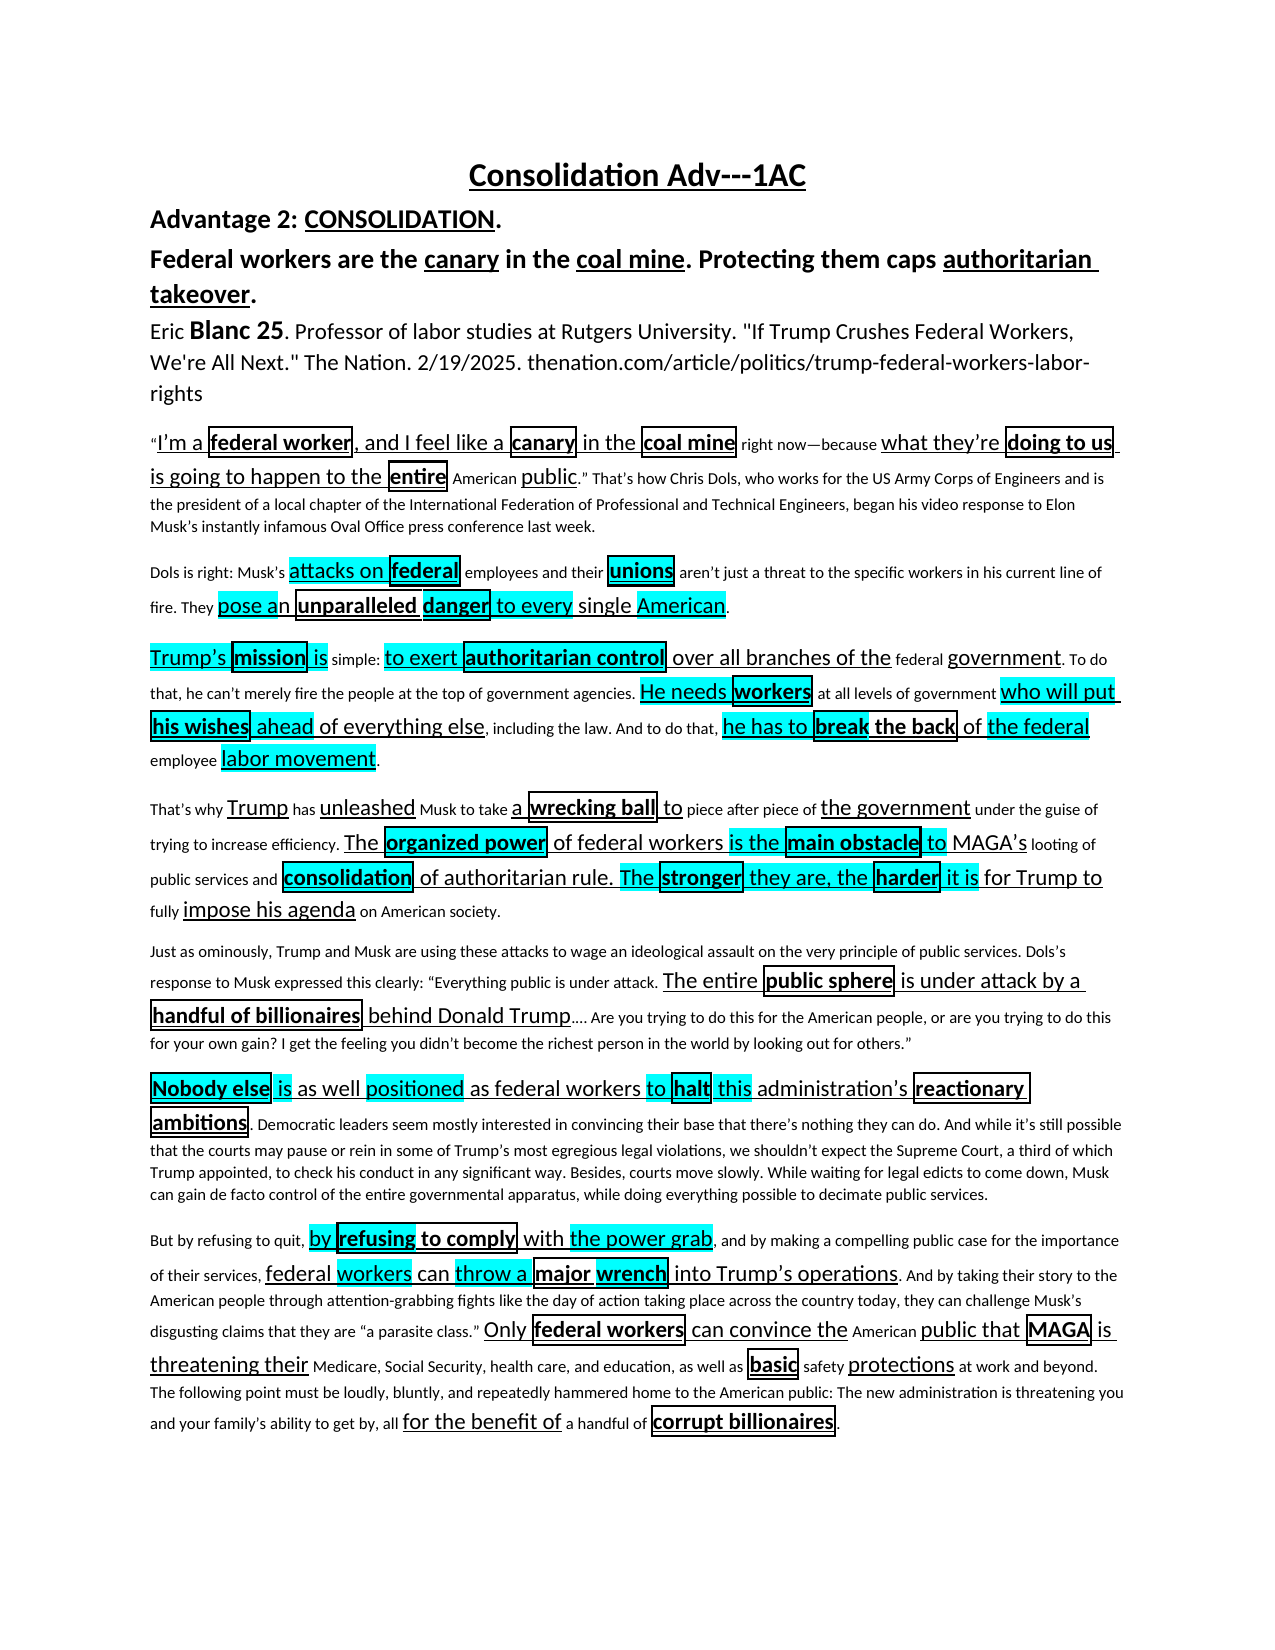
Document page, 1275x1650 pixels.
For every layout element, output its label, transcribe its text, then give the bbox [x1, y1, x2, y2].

text Trump’s mission is simple: to exert authoritarian control over all branches of the federal government. To do that, he can’t merely fire the people at the top of government agencies. He needs workers at all levels of government who will put his wishes ahead of everything else, including the law. And to do that, he has to break the back of the federal employee labor movement. [150, 641, 1125, 772]
subtitle Consolidation Adv---1AC [150, 154, 1125, 195]
text But by refusing to quit, by refusing to comply with the power grab, and by making a compelling public case for the importance of their services, federal workers can throw a major wrench into Trump’s operations. And by taking their story to the American people through attention-grabbing fights like the day of action taking place across the country today, they can challenge Musk’s disgusting claims that they are “a parasite class.” Only federal workers can convince the American public that MAGA is threatening their Medicare, Social Security, health care, and education, as well as basic safety protections at work and beyond. The following point must be loudly, bluntly, and repeatedly hammered home to the American public: The new administration is threatening you and your family’s ability to get by, all for the benefit of a handful of corrupt billionaires. [150, 1222, 1125, 1437]
text Dols is right: Musk’s attacks on federal employees and their unions aren’t just a threat to the specific workers in his current line of fire. They pose an unparalleled danger to every single American. [150, 554, 1125, 621]
subtitle Federal workers are the canary in the coal mine. Protecting them caps authoritarian takeover. [150, 242, 1125, 311]
text Just as ominously, Trump and Musk are using these attacks to wage an ideological assault on the very principle of public services. Dols’s response to Musk expressed this clearly: “Everything public is under attack. The entire public sphere is under attack by a handful of billionaires behind Donald Trump.… Are you trying to do this for the American people, or are you trying to do this for your own gain? I get the feeling you didn’t become the richest person in the world by looking out for others.” [150, 942, 1125, 1053]
text “I’m a federal worker, and I feel like a canary in the coal mine right now—because what they’re doing to us is going to happen to the entire American public.” That’s how Chris Dols, who works for the US Army Corps of Engineers and is the president of a local chapter of the International Federation of Professional and Technical Engineers, began his video response to Elon Musk’s instantly infamous Oval Office press conference last week. [150, 426, 1125, 536]
subtitle Advantage 2: CONSOLIDATION. [150, 202, 1125, 235]
text Nobody else is as well positioned as federal workers to halt this administration’s reactionary ambitions. Democratic leaders seem mostly interested in convincing their base that there’s nothing they can do. And while it’s still possible that the courts may pause or rein in some of Trump’s most egregious legal violations, we shouldn’t expect the Supreme Court, a third of which Trump appointed, to check his conduct in any significant way. Besides, courts move slowly. While waiting for legal edicts to come down, Musk can gain de facto control of the entire governmental apparatus, while doing everything possible to decimate public services. [150, 1072, 1125, 1204]
text Eric Blanc 25. Professor of labor studies at Rutgers University. "If Trump Crushes Federal Workers, We're All Next." The Nation. 2/19/2025. thenation.com/article/politics/trump-federal-workers-labor-rights [150, 313, 1125, 407]
text That’s why Trump has unleashed Musk to take a wrecking ball to piece after piece of the government under the guise of trying to increase efficiency. The organized power of federal workers is the main obstacle to MAGA’s looting of public services and consolidation of authoritarian rule. The stronger they are, the harder it is for Trump to fully impose his agenda on American society. [150, 791, 1125, 923]
